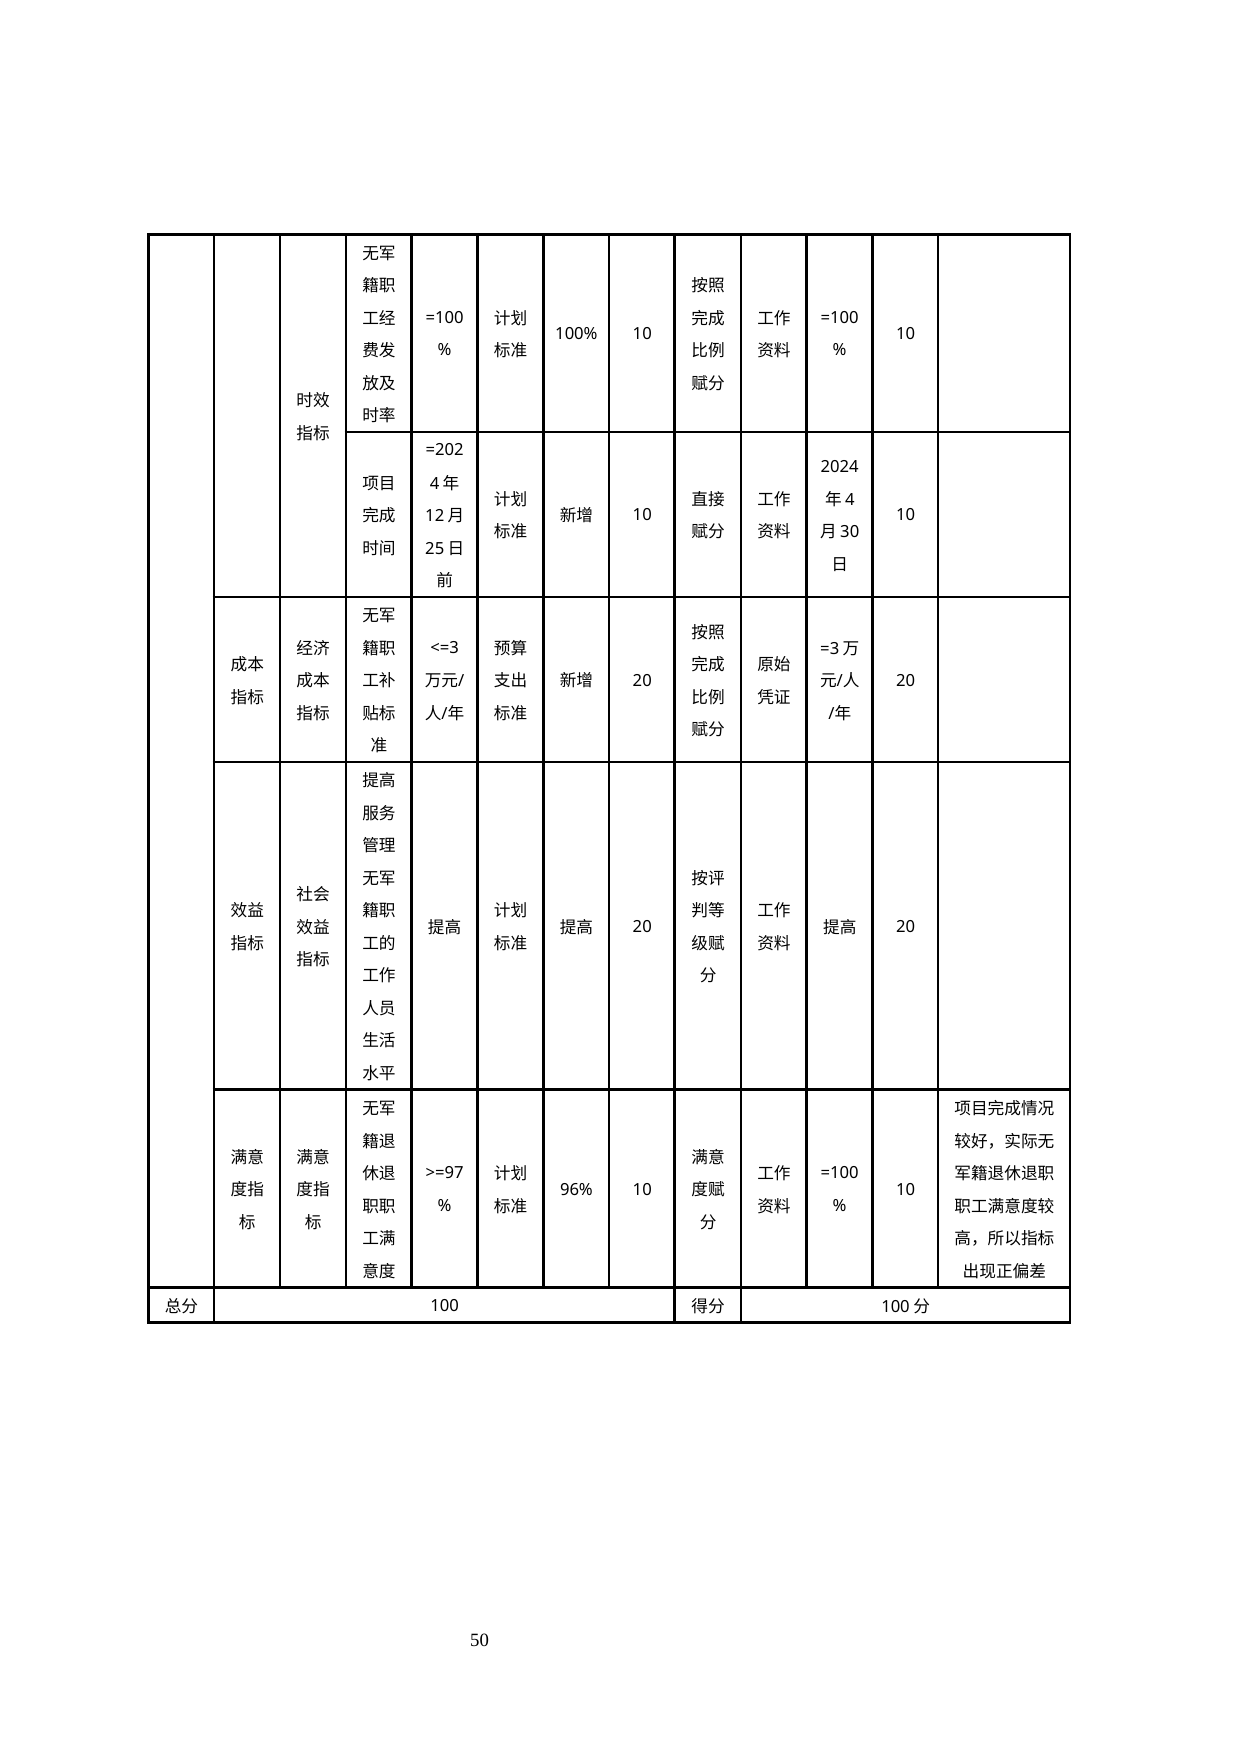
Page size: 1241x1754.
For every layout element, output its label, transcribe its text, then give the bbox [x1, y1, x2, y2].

table_cell 100 [215, 1289, 673, 1321]
table_cell 经济成本指标 [281, 598, 345, 761]
table_cell 按评判等级赋分 [676, 763, 740, 1088]
table_cell 计划标准 [479, 763, 542, 1088]
table_cell 按照完成比例赋分 [676, 236, 740, 431]
table_cell 效益指标 [215, 763, 279, 1088]
table_cell 工作资料 [742, 763, 805, 1088]
table_cell 提高 [545, 763, 608, 1088]
table_cell 满意度赋分 [676, 1091, 740, 1286]
table_cell 提高 [808, 763, 871, 1088]
table_cell 满意度指标 [215, 1091, 279, 1286]
table_cell [939, 598, 1069, 761]
table_cell 项目完成时间 [347, 433, 410, 596]
table_cell 10 [874, 236, 937, 431]
table_cell 计划标准 [479, 433, 542, 596]
table_cell 20 [874, 763, 937, 1088]
table_cell 提高服务管理无军籍职工的工作人员生活水平 [347, 763, 410, 1088]
table_cell 项目完成情况较好，实际无军籍退休退职职工满意度较高，所以指标出现正偏差 [939, 1091, 1069, 1286]
table_cell 新增 [545, 433, 608, 596]
table_cell 时效指标 [281, 236, 345, 596]
table_cell 10 [874, 1091, 937, 1286]
table_cell 成本指标 [215, 598, 279, 761]
table_cell 工作资料 [742, 236, 805, 431]
table_cell 直接赋分 [676, 433, 740, 596]
table_cell 原始凭证 [742, 598, 805, 761]
table_cell 计划标准 [479, 1091, 542, 1286]
table_cell [939, 763, 1069, 1088]
table_cell 新增 [545, 598, 608, 761]
table_cell 10 [610, 236, 673, 431]
table_cell =2024年12月25日前 [413, 433, 476, 596]
table_cell 10 [874, 433, 937, 596]
table_cell 无军籍职工补贴标准 [347, 598, 410, 761]
table_cell 满意度指标 [281, 1091, 345, 1286]
table_cell 工作资料 [742, 433, 805, 596]
table_cell 2024年4月30日 [808, 433, 871, 596]
table_cell 100% [545, 236, 608, 431]
table_cell 预算支出标准 [479, 598, 542, 761]
table_cell 20 [610, 763, 673, 1088]
table_cell 提高 [413, 763, 476, 1088]
table_cell [939, 236, 1069, 431]
table_cell [939, 433, 1069, 596]
table_cell >=97% [413, 1091, 476, 1286]
table_cell =100% [808, 236, 871, 431]
table_cell 10 [610, 1091, 673, 1286]
table_cell 无军籍职工经费发放及时率 [347, 236, 410, 431]
table_cell =3万元/人/年 [808, 598, 871, 761]
table_cell =100% [413, 236, 476, 431]
table_cell 96% [545, 1091, 608, 1286]
table_cell 20 [874, 598, 937, 761]
table_cell 计划标准 [479, 236, 542, 431]
table_cell 社会效益指标 [281, 763, 345, 1088]
table_cell 得分 [676, 1289, 740, 1321]
table_cell =100% [808, 1091, 871, 1286]
table_cell <=3万元/人/年 [413, 598, 476, 761]
table_cell 总分 [150, 1289, 213, 1321]
table_cell 工作资料 [742, 1091, 805, 1286]
table_cell 按照完成比例赋分 [676, 598, 740, 761]
table_cell 10 [610, 433, 673, 596]
table_cell 无军籍退休退职职工满意度 [347, 1091, 410, 1286]
table_cell 20 [610, 598, 673, 761]
table_cell 100分 [742, 1289, 1069, 1321]
